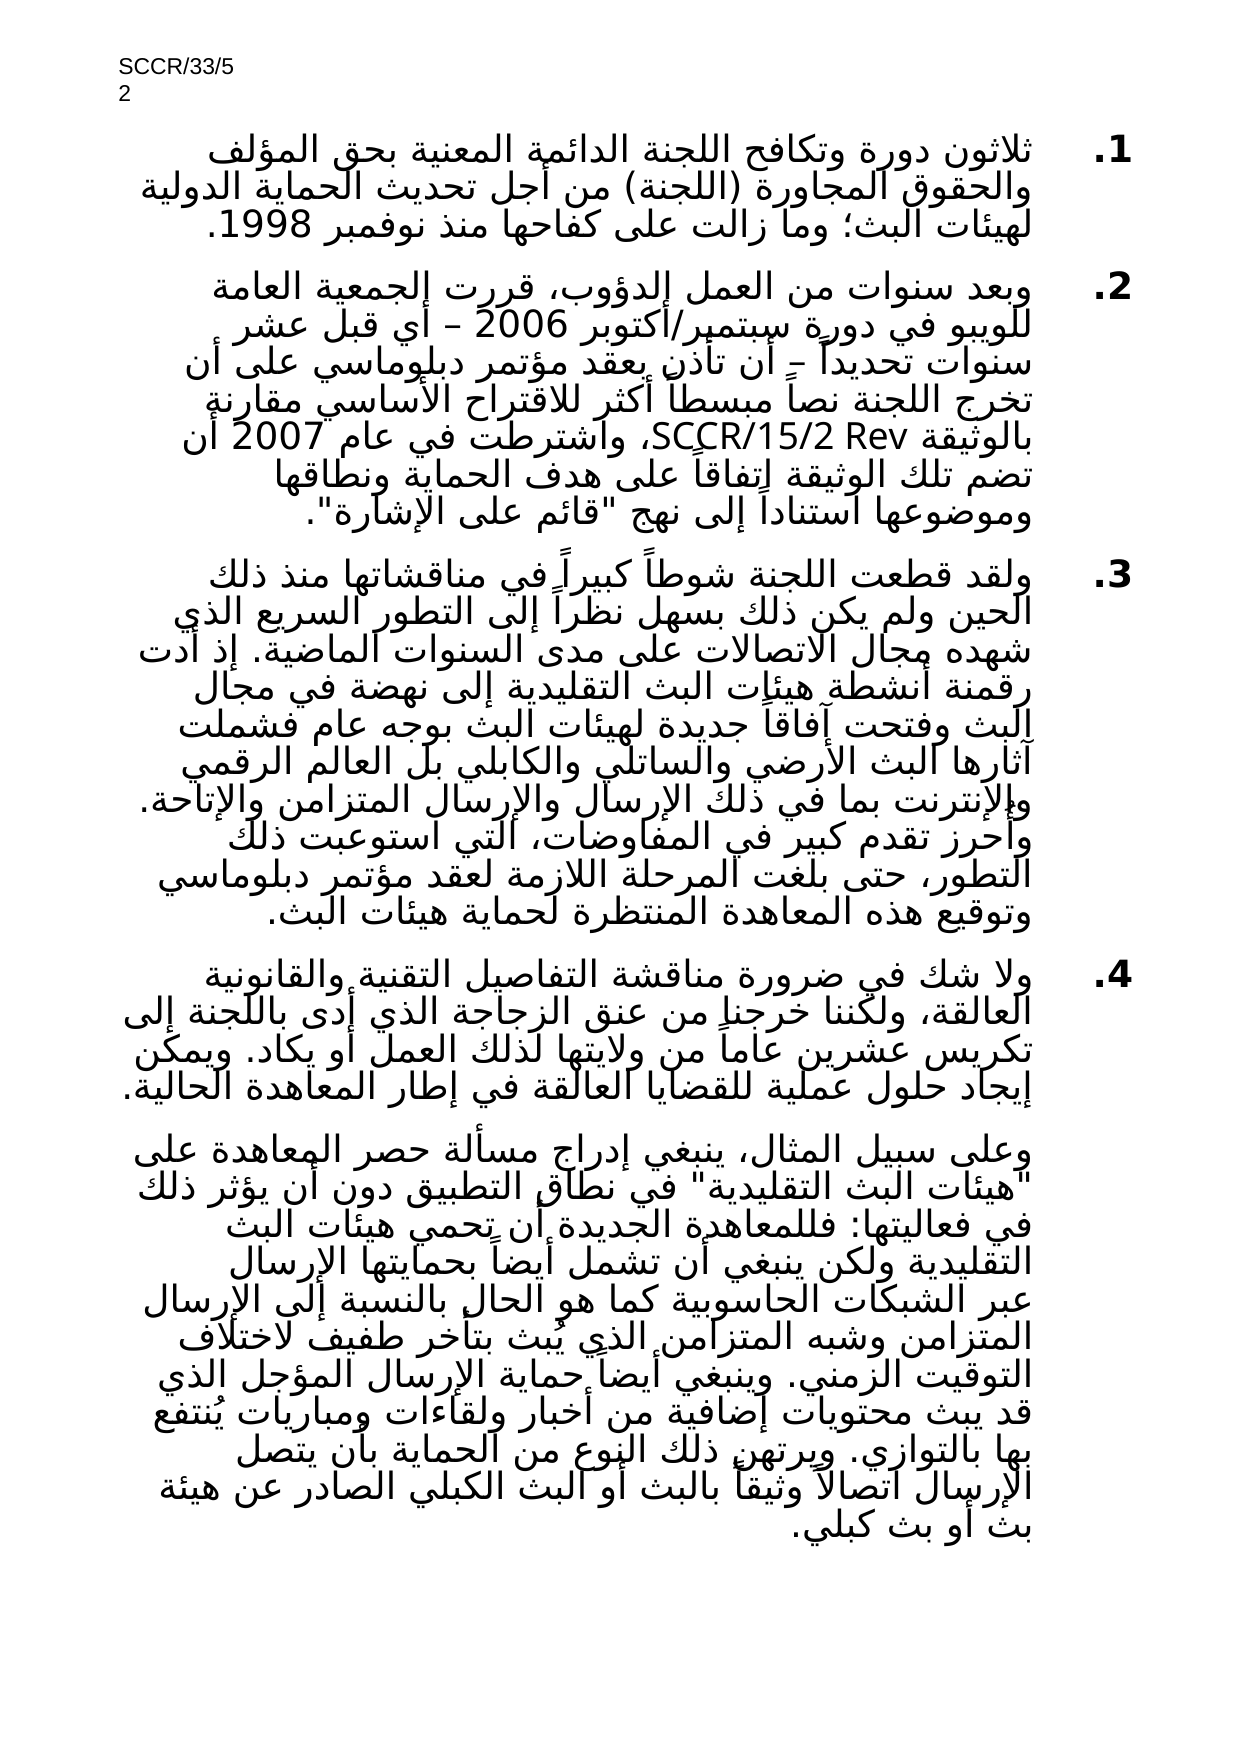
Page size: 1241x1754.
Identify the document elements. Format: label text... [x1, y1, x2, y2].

text وبعد سنوات من العمل الدؤوب، قررت الجمعية العامة للويبو في دورة سبتمبر/أكتوبر 2006 – أي قبل عشر سنوات تحديداً – أن تأذن بعقد مؤتمر دبلوماسي على أن تخرج اللجنة نصاً مبسطاً أكثر للاقتراح الأساسي مقارنة بالوثيقة SCCR/15/2 Rev، واشترطت في عام 2007 أن تضم تلك الوثيقة اتفاقاً على هدف الحماية ونطاقها وموضوعها استناداً إلى نهج "قائم على الإشارة". [118, 270, 1092, 532]
text ولقد قطعت اللجنة شوطاً كبيراً في مناقشاتها منذ ذلك الحين ولم يكن ذلك بسهل نظراً إلى التطور السريع الذي شهده مجال الاتصالات على مدى السنوات الماضية. إذ أدت رقمنة أنشطة هيئات البث التقليدية إلى نهضة في مجال البث وفتحت آفاقاً جديدة لهيئات البث بوجه عام فشملت آثارها البث الأرضي والساتلي والكابلي بل العالم الرقمي والإنترنت بما في ذلك الإرسال والإرسال المتزامن والإتاحة. وأُحرز تقدم كبير في المفاوضات، التي استوعبت ذلك التطور، حتى بلغت المرحلة اللازمة لعقد مؤتمر دبلوماسي وتوقيع هذه المعاهدة المنتظرة لحماية هيئات البث. [118, 557, 1092, 932]
text وعلى سبيل المثال، ينبغي إدراج مسألة حصر المعاهدة على "هيئات البث التقليدية" في نطاق التطبيق دون أن يؤثر ذلك في فعاليتها: فللمعاهدة الجديدة أن تحمي هيئات البث التقليدية ولكن ينبغي أن تشمل أيضاً بحمايتها الإرسال عبر الشبكات الحاسوبية كما هو الحال بالنسبة إلى الإرسال المتزامن وشبه المتزامن الذي يُبث بتأخر طفيف لاختلاف التوقيت الزمني. وينبغي أيضاً حماية الإرسال المؤجل الذي قد يبث محتويات إضافية من أخبار ولقاءات ومباريات يُنتفع بها بالتوازي. ويرتهن ذلك النوع من الحماية بأن يتصل الإرسال اتصالاً وثيقاً بالبث أو البث الكبلي الصادر عن هيئة بث أو بث كبلي. [118, 1132, 1033, 1545]
text ولا شك في ضرورة مناقشة التفاصيل التقنية والقانونية العالقة، ولكننا خرجنا من عنق الزجاجة الذي أدى باللجنة إلى تكريس عشرين عاماً من ولايتها لذلك العمل أو يكاد. ويمكن إيجاد حلول عملية للقضايا العالقة في إطار المعاهدة الحالية. [118, 957, 1092, 1107]
text ثلاثون دورة وتكافح اللجنة الدائمة المعنية بحق المؤلف والحقوق المجاورة (اللجنة) من أجل تحديث الحماية الدولية لهيئات البث؛ وما زالت على كفاحها منذ نوفمبر 1998. [118, 132, 1092, 245]
